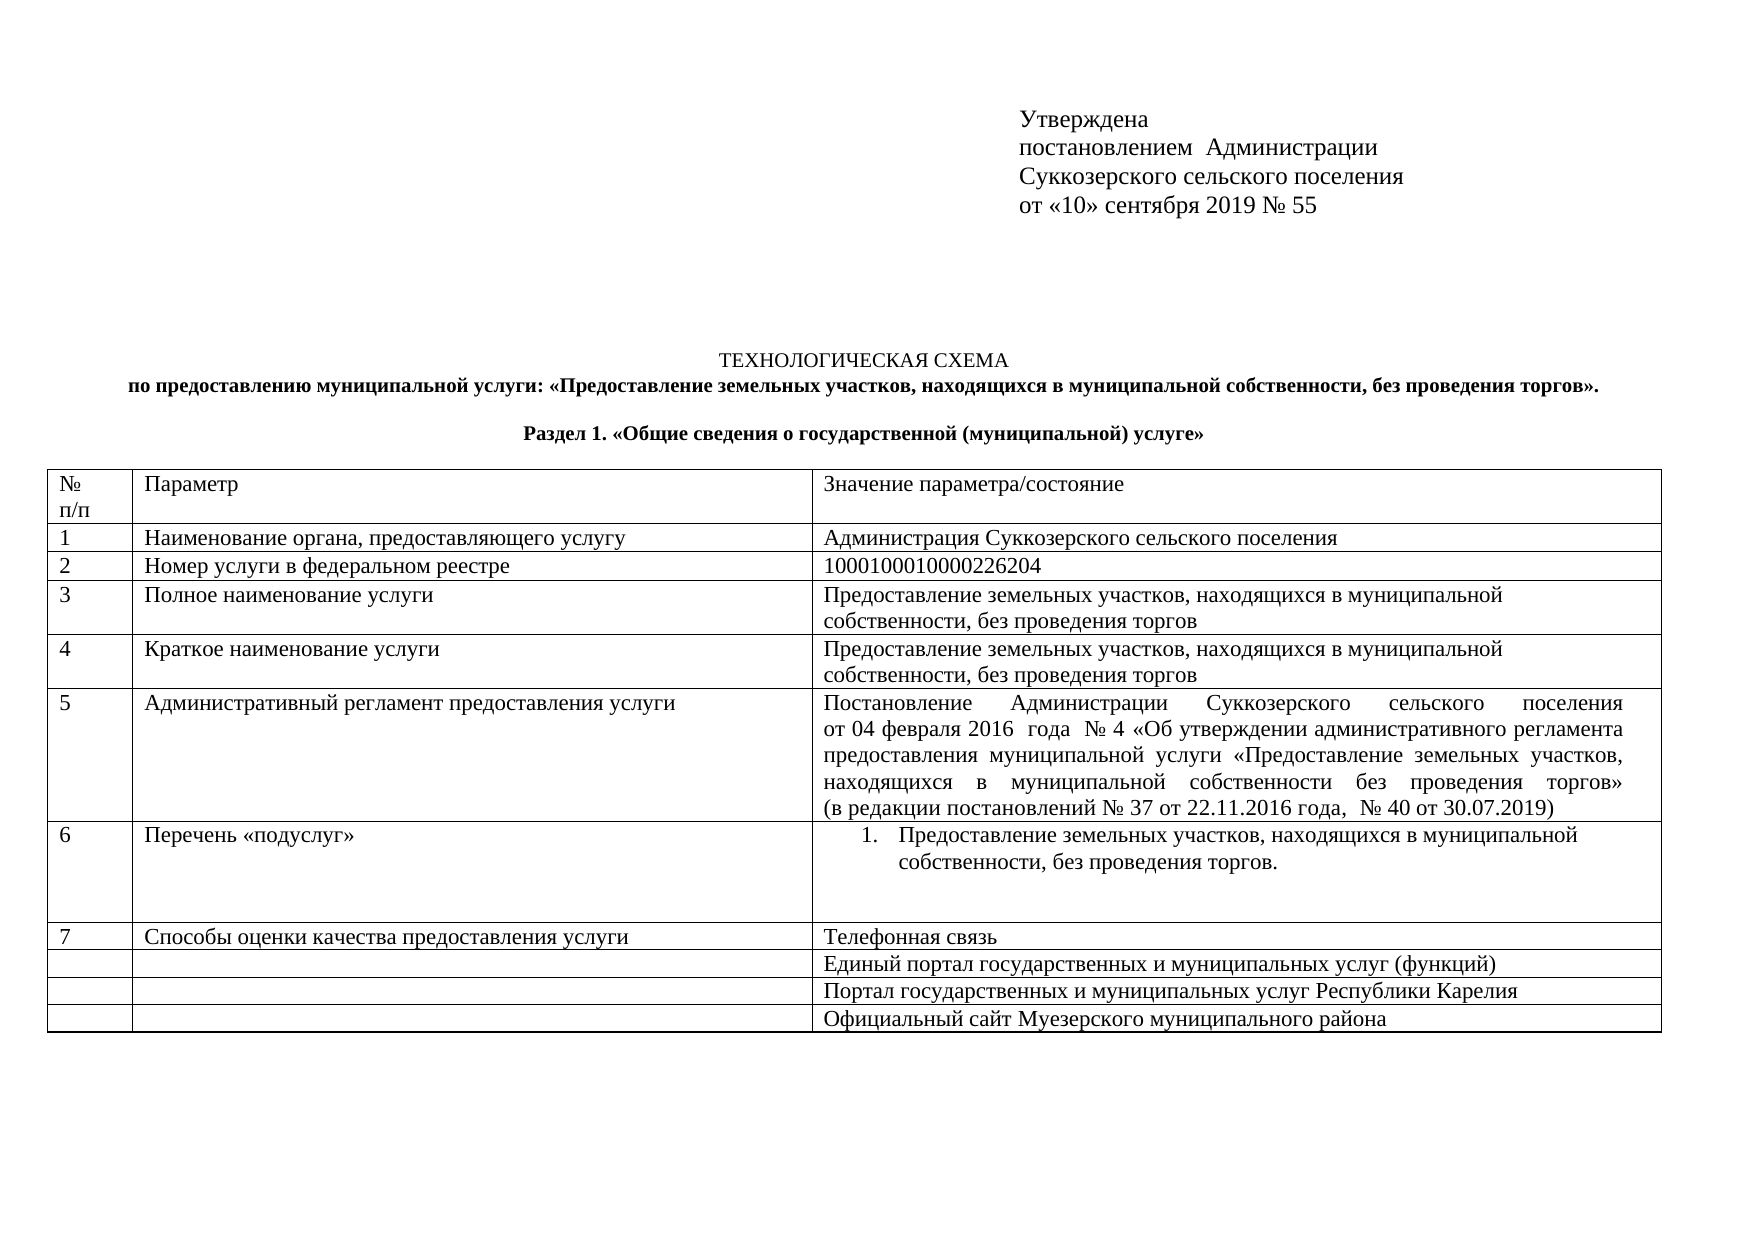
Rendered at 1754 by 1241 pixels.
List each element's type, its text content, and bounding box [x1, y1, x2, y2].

table_cell Номер услуги в федеральном реестре [133, 552, 812, 580]
table_cell Портал государственных и муниципальных услуг Республики Карелия [813, 978, 1661, 1004]
table_cell 7 [48, 923, 132, 949]
table_cell Способы оценки качества предоставления услуги [133, 923, 812, 949]
table_cell Администрация Суккозерского сельского поселения [813, 524, 1661, 551]
table_cell Наименование органа, предоставляющего услугу [133, 524, 812, 551]
table_cell Предоставление земельных участков, находящихся в муниципальной собственности, без проведения торгов. [813, 822, 1661, 922]
table_cell Краткое наименование услуги [133, 635, 812, 688]
table_header Параметр [133, 470, 812, 522]
table_header № п/п [48, 470, 132, 522]
table_cell 4 [48, 635, 132, 688]
table_cell Полное наименование услуги [133, 581, 812, 634]
table_cell Телефонная связь [813, 923, 1661, 949]
table_cell [133, 1005, 812, 1031]
table_cell [48, 950, 132, 977]
table_cell Официальный сайт Муезерского муниципального района [813, 1005, 1661, 1031]
table_cell 3 [48, 581, 132, 634]
table_cell 1000100010000226204 [813, 552, 1661, 580]
table_cell Перечень «подуслуг» [133, 822, 812, 922]
table_header Значение параметра/состояние [813, 470, 1661, 522]
table_cell Единый портал государственных и муниципальных услуг (функций) [813, 950, 1661, 977]
table_cell Предоставление земельных участков, находящихся в муниципальной собственности, без проведения торгов [813, 581, 1661, 634]
table_cell Предоставление земельных участков, находящихся в муниципальной собственности, без проведения торгов [813, 635, 1661, 688]
table_cell [133, 950, 812, 977]
table_cell [133, 978, 812, 1004]
text Утверждена [1019, 104, 1695, 132]
table_cell 2 [48, 552, 132, 580]
table_cell [48, 1005, 132, 1031]
table_cell Административный регламент предоставления услуги [133, 689, 812, 821]
table_cell [48, 978, 132, 1004]
text постановлением Администрации [1019, 132, 1695, 161]
text от «10» сентября 2019 № 55 [1019, 190, 1695, 219]
text Раздел 1. «Общие сведения о государственной (муниципальной) услуге» [59, 421, 1669, 445]
text ТЕХНОЛОГИЧЕСКАЯ СХЕМА [59, 348, 1669, 372]
text по предоставлению муниципальной услуги: «Предоставление земельных участков, находящихся в муниципальной собственности, без проведения торгов». [59, 372, 1669, 397]
table_cell Постановление Администрации Суккозерского сельского поселения от 04 февраля 2016 года № 4 «Об утверждении административного регламента предоставления муниципальной услуги «Предоставление земельных участков, находящихся в муниципальной собственности без проведения торгов» (в редакции постановлений № 37 от 22.11.2016 года, № 40 от 30.07.2019) [813, 689, 1661, 821]
table_cell 6 [48, 822, 132, 922]
table_cell 5 [48, 689, 132, 821]
text Суккозерского сельского поселения [1019, 161, 1695, 190]
table_cell 1 [48, 524, 132, 551]
